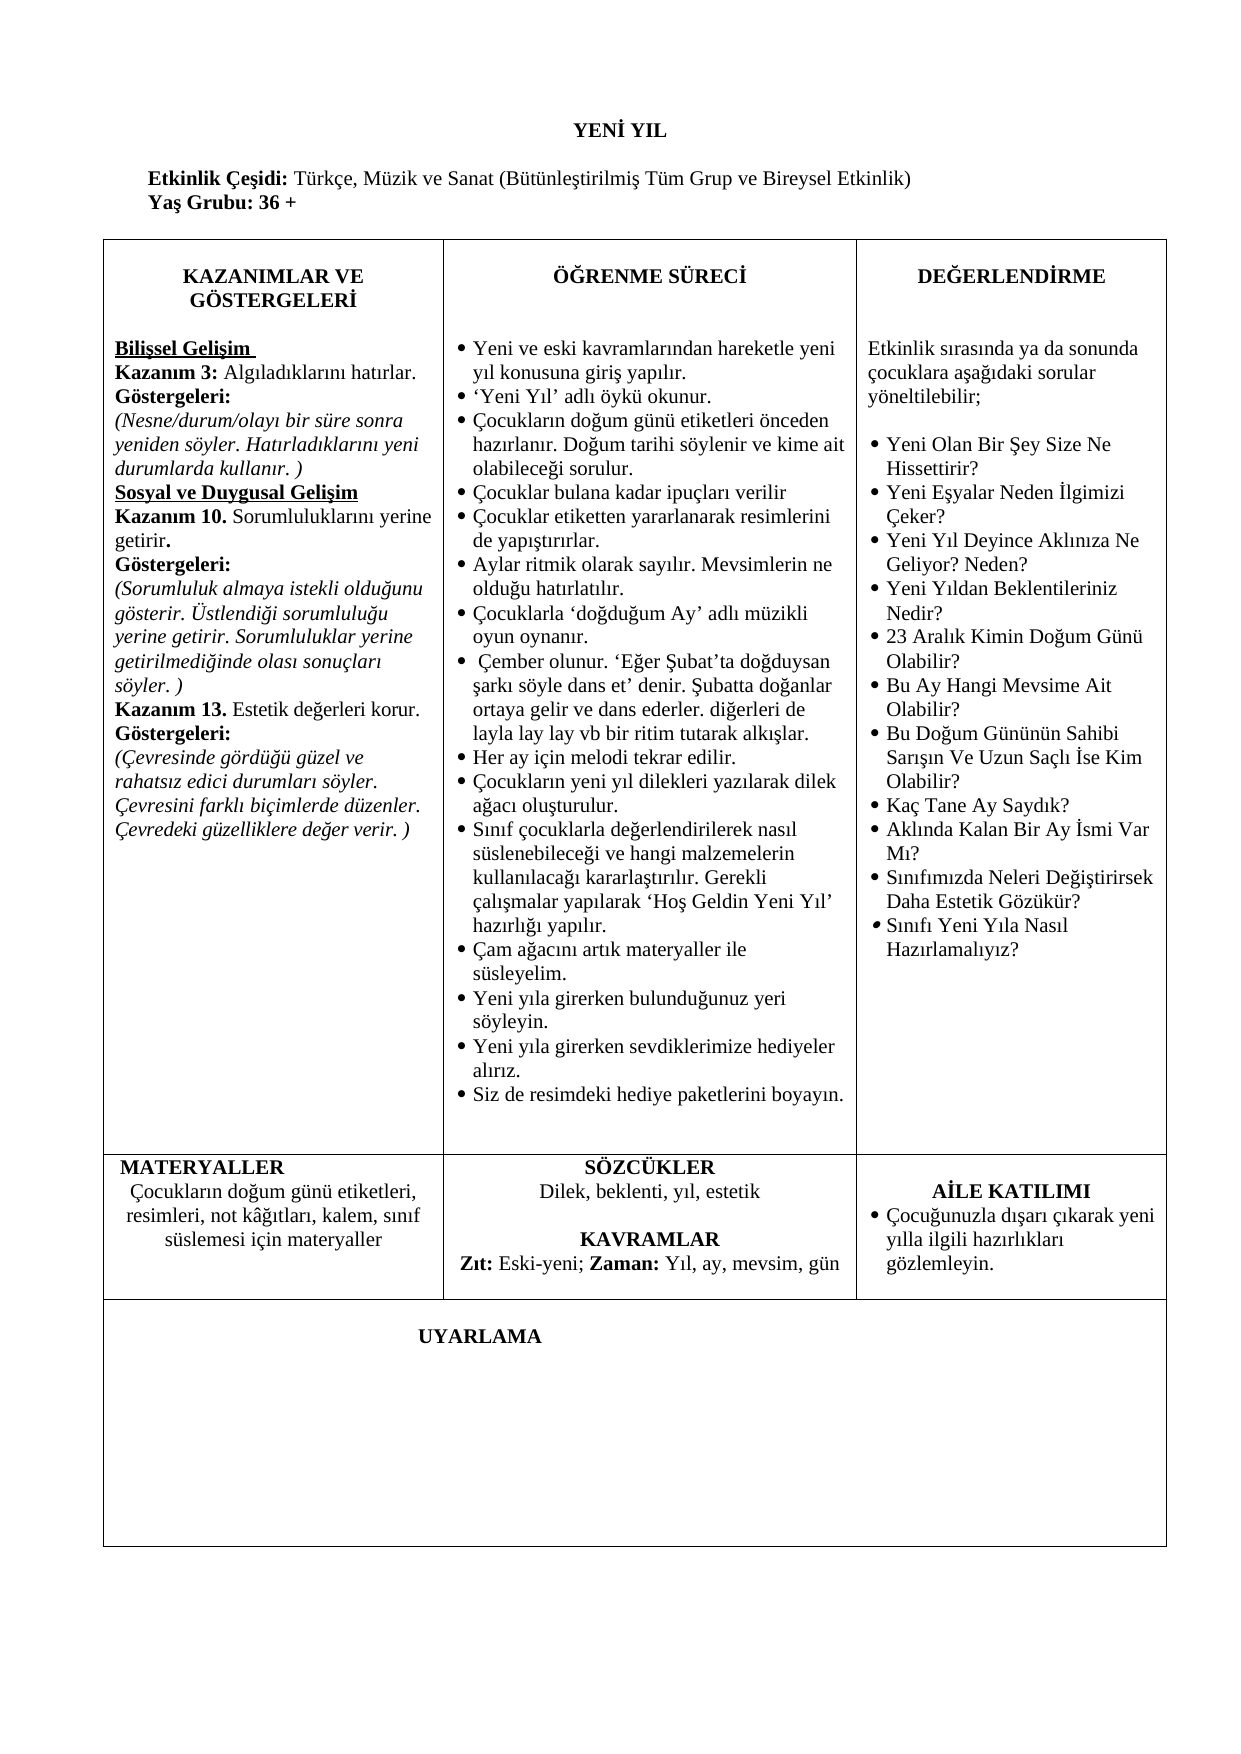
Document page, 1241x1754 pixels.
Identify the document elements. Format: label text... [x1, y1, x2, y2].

text YENİ YIL [148, 118, 1092, 142]
text Etkinlik Çeşidi: Türkçe, Müzik ve Sanat (Bütünleştirilmiş Tüm Grup ve Bireysel Etkinlik) [148, 166, 1092, 190]
table_cell AİLE KATILIMI Çocuğunuzla dışarı çıkarak yeni yılla ilgili hazırlıkları gözlemleyin. [857, 1155, 1166, 1299]
table_cell UYARLAMA [104, 1300, 856, 1546]
table_cell SÖZCÜKLER Dilek, beklenti, yıl, estetik KAVRAMLAR Zıt: Eski-yeni; Zaman: Yıl, ay, mevsim, gün [444, 1155, 856, 1299]
table_header DEĞERLENDİRME Etkinlik sırasında ya da sonunda çocuklara aşağıdaki sorular yöneltilebilir; Yeni Olan Bir Şey Size Ne Hissettirir? Yeni Eşyalar Neden İlgimizi Çeker? Yeni Yıl Deyince Aklınıza Ne Geliyor? Neden? Yeni Yıldan Beklentileriniz Nedir? 23 Aralık Kimin Doğum Günü Olabilir? Bu Ay Hangi Mevsime Ait Olabilir? Bu Doğum Gününün Sahibi Sarışın Ve Uzun Saçlı İse Kim Olabilir? Kaç Tane Ay Saydık? Aklında Kalan Bir Ay İsmi Var Mı? Sınıfımızda Neleri Değiştirirsek Daha Estetik Gözükür? Sınıfı Yeni Yıla Nasıl Hazırlamalıyız? [857, 240, 1166, 1154]
table_header KAZANIMLAR VE GÖSTERGELERİ Bilişsel Gelişim Kazanım 3: Algıladıklarını hatırlar. Göstergeleri: (Nesne/durum/olayı bir süre sonra yeniden söyler. Hatırladıklarını yeni durumlarda kullanır. ) Sosyal ve Duygusal Gelişim Kazanım 10. Sorumluluklarını yerine getirir. Göstergeleri: (Sorumluluk almaya istekli olduğunu gösterir. Üstlendiği sorumluluğu yerine getirir. Sorumluluklar yerine getirilmediğinde olası sonuçları söyler. ) Kazanım 13. Estetik değerleri korur. Göstergeleri: (Çevresinde gördüğü güzel ve rahatsız edici durumları söyler. Çevresini farklı biçimlerde düzenler. Çevredeki güzelliklere değer verir. ) [104, 240, 443, 1154]
table_header ÖĞRENME SÜRECİ Yeni ve eski kavramlarından hareketle yeni yıl konusuna giriş yapılır. ‘Yeni Yıl’ adlı öykü okunur. Çocukların doğum günü etiketleri önceden hazırlanır. Doğum tarihi söylenir ve kime ait olabileceği sorulur. Çocuklar bulana kadar ipuçları verilir Çocuklar etiketten yararlanarak resimlerini de yapıştırırlar. Aylar ritmik olarak sayılır. Mevsimlerin ne olduğu hatırlatılır. Çocuklarla ‘doğduğum Ay’ adlı müzikli oyun oynanır. Çember olunur. ‘Eğer Şubat’ta doğduysan şarkı söyle dans et’ denir. Şubatta doğanlar ortaya gelir ve dans ederler. diğerleri de layla lay lay vb bir ritim tutarak alkışlar. Her ay için melodi tekrar edilir. Çocukların yeni yıl dilekleri yazılarak dilek ağacı oluşturulur. Sınıf çocuklarla değerlendirilerek nasıl süslenebileceği ve hangi malzemelerin kullanılacağı kararlaştırılır. Gerekli çalışmalar yapılarak ‘Hoş Geldin Yeni Yıl’ hazırlığı yapılır. Çam ağacını artık materyaller ile süsleyelim. Yeni yıla girerken bulunduğunuz yeri söyleyin. Yeni yıla girerken sevdiklerimize hediyeler alırız. Siz de resimdeki hediye paketlerini boyayın. [444, 240, 856, 1154]
text Yaş Grubu: 36 + [148, 190, 1092, 214]
table_cell [856, 1300, 1166, 1546]
table_cell MATERYALLER Çocukların doğum günü etiketleri, resimleri, not kâğıtları, kalem, sınıf süslemesi için materyaller [104, 1155, 443, 1299]
